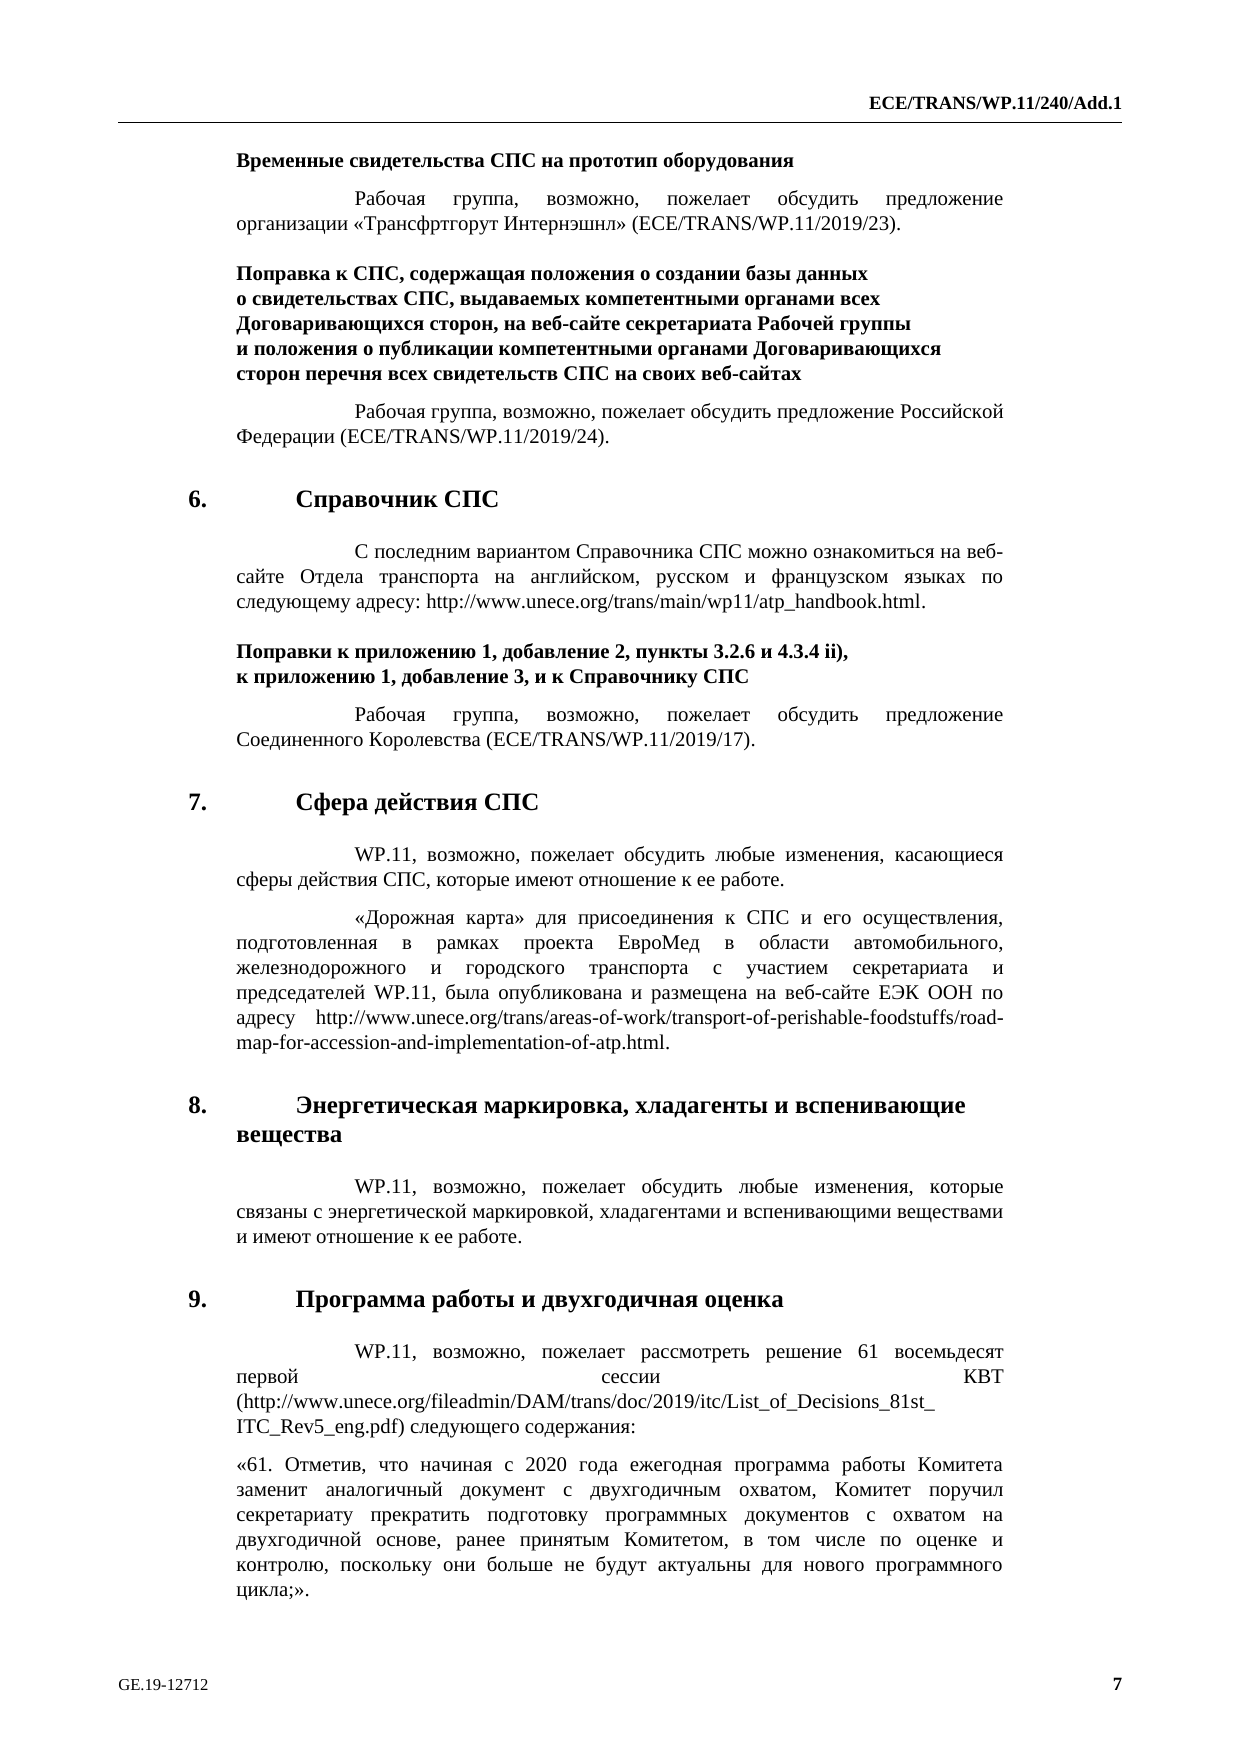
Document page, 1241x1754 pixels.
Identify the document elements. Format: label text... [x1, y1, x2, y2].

text WP.11, возможно, пожелает рассмотреть решение 61 восемьдесят первой сессии КВТ (http://www.unece.org/fileadmin/DAM/trans/doc/2019/itc/List_of_Decisions_81st_ ITC_Rev5_eng.pdf) следующего содержания: [236, 1338, 1004, 1438]
text 9. Программа работы и двухгодичная оценка [118, 1285, 1004, 1313]
text 7. Сфера действия СПС [118, 788, 1004, 816]
text 6. Справочник СПС [118, 485, 1004, 513]
text Поправки к приложению 1, добавление 2, пункты 3.2.6 и 4.3.4 ii), к приложению 1, добавление 3, и к Справочнику СПС [118, 638, 1004, 688]
text Рабочая группа, возможно, пожелает обсудить предложение Соединенного Королевства (ECE/TRANS/WP.11/2019/17). [236, 701, 1004, 751]
text Временные свидетельства СПС на прототип оборудования [118, 148, 1004, 173]
text «61. Отметив, что начиная с 2020 года ежегодная программа работы Комитета заменит аналогичный документ с двухгодичным охватом, Комитет поручил секретариату прекратить подготовку программных документов с охватом на двухгодичной основе, ранее принятым Комитетом, в том числе по оценке и контролю, поскольку они больше не будут актуальны для нового программного цикла;». [236, 1451, 1004, 1601]
text WP.11, возможно, пожелает обсудить любые изменения, касающиеся сферы действия СПС, которые имеют отношение к ее работе. [236, 841, 1004, 891]
text Поправка к СПС, содержащая положения о создании базы данных о свидетельствах СПС, выдаваемых компетентными органами всех Договаривающихся сторон, на веб-сайте секретариата Рабочей группы и положения о публикации компетентными органами Договаривающихся сторон перечня всех свидетельств СПС на своих веб-сайтах [118, 260, 1004, 385]
text WP.11, возможно, пожелает обсудить любые изменения, которые связаны с энергетической маркировкой, хладагентами и вспенивающими веществами и имеют отношение к ее работе. [236, 1173, 1004, 1248]
text С последним вариантом Справочника СПС можно ознакомиться на веб-сайте Отдела транспорта на английском, русском и французском языках по следующему адресу: http://www.unece.org/trans/main/wp11/atp_handbook.html. [236, 538, 1004, 613]
text «Дорожная карта» для присоединения к СПС и его осуществления, подготовленная в рамках проекта ЕвроМед в области автомобильного, железнодорожного и городского транспорта с участием секретариата и председателей WP.11, была опубликована и размещена на веб-сайте ЕЭК ООН по адресу http://www.unece.org/trans/areas-of-work/transport-of-perishable-foodstuffs/road-map-for-accession-and-implementation-of-atp.html. [236, 904, 1004, 1054]
text Рабочая группа, возможно, пожелает обсудить предложение организации «Трансфртгорут Интернэшнл» (ECE/TRANS/WP.11/2019/23). [236, 185, 1004, 235]
text 8. Энергетическая маркировка, хладагенты и вспенивающие вещества [118, 1091, 1004, 1148]
text Рабочая группа, возможно, пожелает обсудить предложение Российской Федерации (ECE/TRANS/WP.11/2019/24). [236, 398, 1004, 448]
